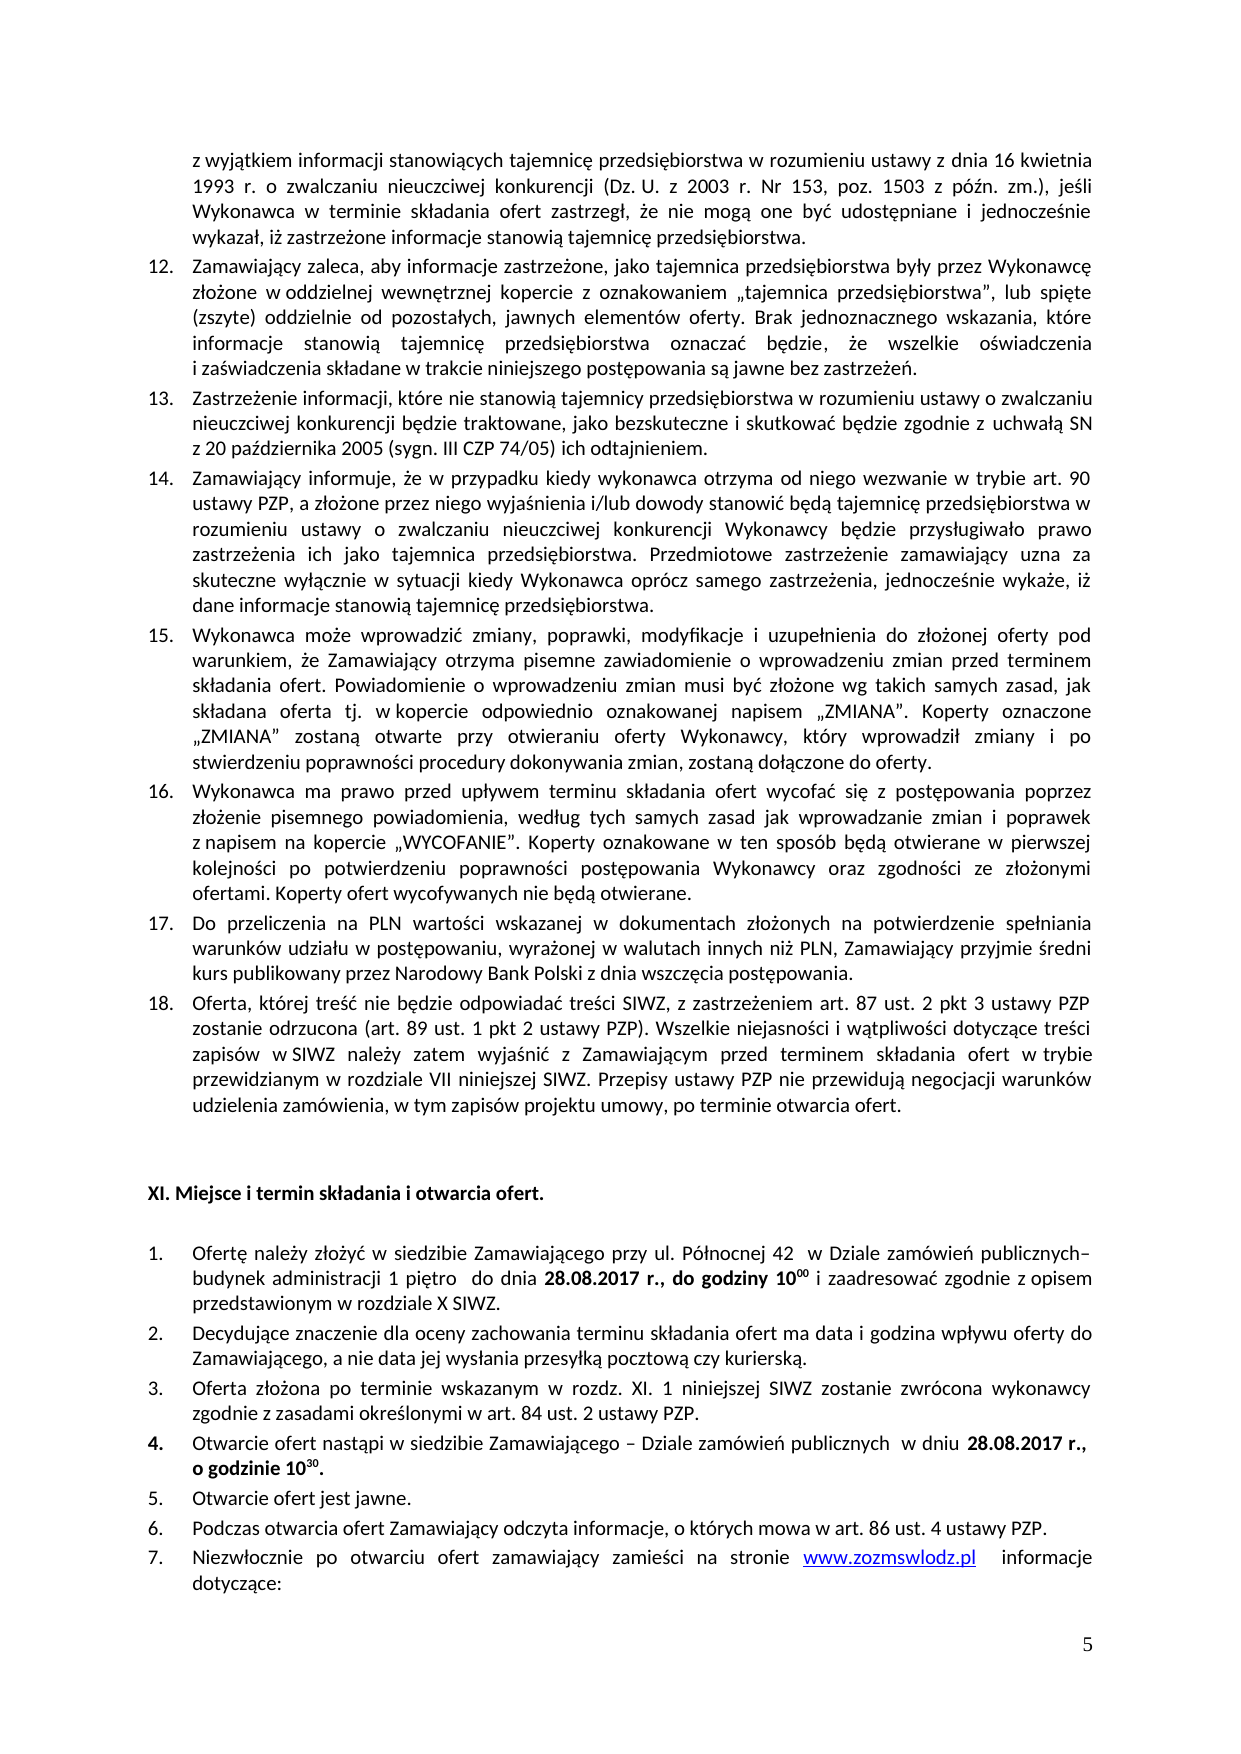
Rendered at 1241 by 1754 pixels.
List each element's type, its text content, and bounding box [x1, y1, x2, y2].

list Wykonawca może wprowadzić zmiany, poprawki, modyfikacje i uzupełnienia do złożonej oferty pod warunkiem, że Zamawiający otrzyma pisemne zawiadomienie o wprowadzeniu zmian przed terminem składania ofert. Powiadomienie o wprowadzeniu zmian musi być złożone wg takich samych zasad, jak składana oferta tj. w kopercie odpowiednio oznakowanej napisem „ZMIANA”. Koperty oznaczone „ZMIANA” zostaną otwarte przy otwieraniu oferty Wykonawcy, który wprowadził zmiany i po stwierdzeniu poprawności procedury dokonywania zmian, zostaną dołączone do oferty. [148, 622, 1093, 774]
list Oferta, której treść nie będzie odpowiadać treści SIWZ, z zastrzeżeniem art. 87 ust. 2 pkt 3 ustawy PZP zostanie odrzucona (art. 89 ust. 1 pkt 2 ustawy PZP). Wszelkie niejasności i wątpliwości dotyczące treści zapisów w SIWZ należy zatem wyjaśnić z Zamawiającym przed terminem składania ofert w trybie przewidzianym w rozdziale VII niniejszej SIWZ. Przepisy ustawy PZP nie przewidują negocjacji warunków udzielenia zamówienia, w tym zapisów projektu umowy, po terminie otwarcia ofert. [148, 990, 1093, 1117]
list Oferta złożona po terminie wskazanym w rozdz. XI. 1 niniejszej SIWZ zostanie zwrócona wykonawcy zgodnie z zasadami określonymi w art. 84 ust. 2 ustawy PZP. [148, 1375, 1093, 1426]
list Zamawiający informuje, że w przypadku kiedy wykonawca otrzyma od niego wezwanie w trybie art. 90 ustawy PZP, a złożone przez niego wyjaśnienia i/lub dowody stanowić będą tajemnicę przedsiębiorstwa w rozumieniu ustawy o zwalczaniu nieuczciwej konkurencji Wykonawcy będzie przysługiwało prawo zastrzeżenia ich jako tajemnica przedsiębiorstwa. Przedmiotowe zastrzeżenie zamawiający uzna za skuteczne wyłącznie w sytuacji kiedy Wykonawca oprócz samego zastrzeżenia, jednocześnie wykaże, iż dane informacje stanowią tajemnicę przedsiębiorstwa. [148, 465, 1093, 618]
list Otwarcie ofert nastąpi w siedzibie Zamawiającego – Dziale zamówień publicznych w dniu 28.08.2017 r., o godzinie 1030. [148, 1430, 1093, 1481]
list Podczas otwarcia ofert Zamawiający odczyta informacje, o których mowa w art. 86 ust. 4 ustawy PZP. [148, 1515, 1093, 1540]
list Zastrzeżenie informacji, które nie stanowią tajemnicy przedsiębiorstwa w rozumieniu ustawy o zwalczaniu nieuczciwej konkurencji będzie traktowane, jako bezskuteczne i skutkować będzie zgodnie z uchwałą SN z 20 października 2005 (sygn. III CZP 74/05) ich odtajnieniem. [148, 385, 1093, 461]
list Do przeliczenia na PLN wartości wskazanej w dokumentach złożonych na potwierdzenie spełniania warunków udziału w postępowaniu, wyrażonej w walutach innych niż PLN, Zamawiający przyjmie średni kurs publikowany przez Narodowy Bank Polski z dnia wszczęcia postępowania. [148, 910, 1093, 986]
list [148, 148, 1093, 249]
list Zamawiający zaleca, aby informacje zastrzeżone, jako tajemnica przedsiębiorstwa były przez Wykonawcę złożone w oddzielnej wewnętrznej kopercie z oznakowaniem „tajemnica przedsiębiorstwa”, lub spięte (zszyte) oddzielnie od pozostałych, jawnych elementów oferty. Brak jednoznacznego wskazania, które informacje stanowią tajemnicę przedsiębiorstwa oznaczać będzie, że wszelkie oświadczenia i zaświadczenia składane w trakcie niniejszego postępowania są jawne bez zastrzeżeń. [148, 253, 1093, 381]
list Niezwłocznie po otwarciu ofert zamawiający zamieści na stronie www.zozmswlodz.pl informacje dotyczące: [148, 1544, 1093, 1595]
list Wykonawca ma prawo przed upływem terminu składania ofert wycofać się z postępowania poprzez złożenie pisemnego powiadomienia, według tych samych zasad jak wprowadzanie zmian i poprawek z napisem na kopercie „WYCOFANIE”. Koperty oznakowane w ten sposób będą otwierane w pierwszej kolejności po potwierdzeniu poprawności postępowania Wykonawcy oraz zgodności ze złożonymi ofertami. Koperty ofert wycofywanych nie będą otwierane. [148, 778, 1093, 906]
text XI. Miejsce i termin składania i otwarcia ofert. [148, 1181, 1093, 1206]
list Otwarcie ofert jest jawne. [148, 1485, 1093, 1511]
list Ofertę należy złożyć w siedzibie Zamawiającego przy ul. Północnej 42 w Dziale zamówień publicznych– budynek administracji 1 piętro do dnia 28.08.2017 r., do godziny 1000 i zaadresować zgodnie z opisem przedstawionym w rozdziale X SIWZ. [148, 1240, 1093, 1316]
list Decydujące znaczenie dla oceny zachowania terminu składania ofert ma data i godzina wpływu oferty do Zamawiającego, a nie data jej wysłania przesyłką pocztową czy kurierską. [148, 1320, 1093, 1371]
